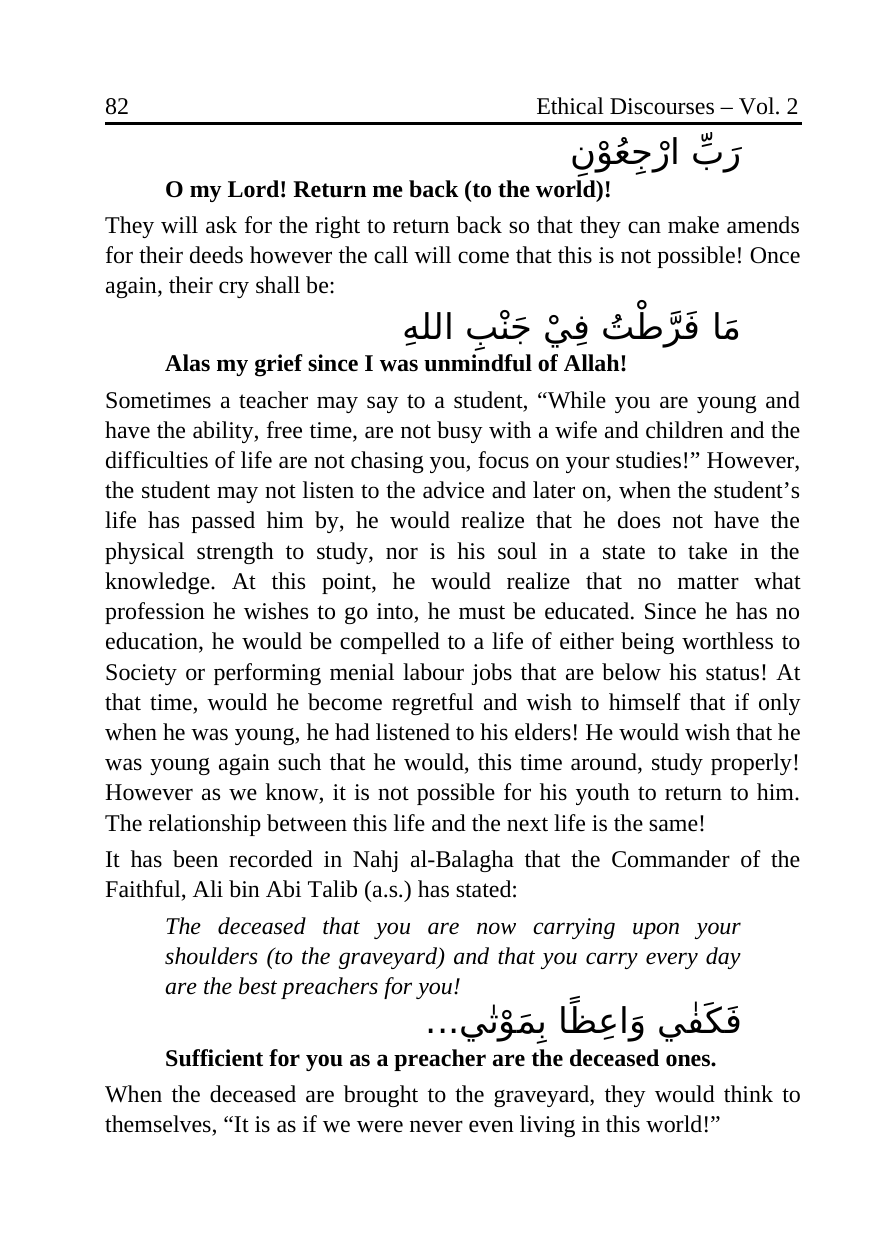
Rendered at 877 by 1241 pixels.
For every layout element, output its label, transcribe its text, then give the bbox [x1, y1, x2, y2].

text The deceased that you are now carrying upon your shoulders (to the graveyard) and that you carry every day are the best preachers for you! [165, 910, 742, 1001]
text مَا فَرَّطْتُ فِيْ جَنْبِ اللهِ [165, 306, 742, 347]
text Sufficient for you as a preacher are the deceased ones. [165, 1042, 742, 1072]
text It has been recorded in Nahj al-Balagha that the Commander of the Faithful, Ali bin Abi Talib (a.s.) has stated: [105, 843, 802, 904]
text Sometimes a teacher may say to a student, “While you are young and have the ability, free time, are not busy with a wife and children and the difficulties of life are not chasing you, focus on your studies!” However, the student may not listen to the advice and later on, when the student’s life has passed him by, he would realize that he does not have the physical strength to study, nor is his soul in a state to take in the knowledge. At this point, he would realize that no matter what profession he wishes to go into, he must be educated. Since he has no education, he would be compelled to a life of either being worthless to Society or performing menial labour jobs that are below his status! At that time, would he become regretful and wish to himself that if only when he was young, he had listened to his elders! He would wish that he was young again such that he would, this time around, study properly! However as we know, it is not possible for his youth to return to him. The relationship between this life and the next life is the same! [105, 384, 802, 837]
text When the deceased are brought to the graveyard, they would think to themselves, “It is as if we were never even living in this world!” [105, 1078, 802, 1139]
text They will ask for the right to return back so that they can make amends for their deeds however the call will come that this is not possible! Once again, their cry shall be: [105, 209, 802, 300]
text رَبِّ ارْجِعُوْنِ [165, 132, 742, 173]
text O my Lord! Return me back (to the world)! [165, 173, 742, 203]
text فَكَفٰي وَاعِظًا بِمَوْتٰي... [165, 1001, 742, 1042]
text Alas my grief since I was unmindful of Allah! [165, 347, 742, 378]
